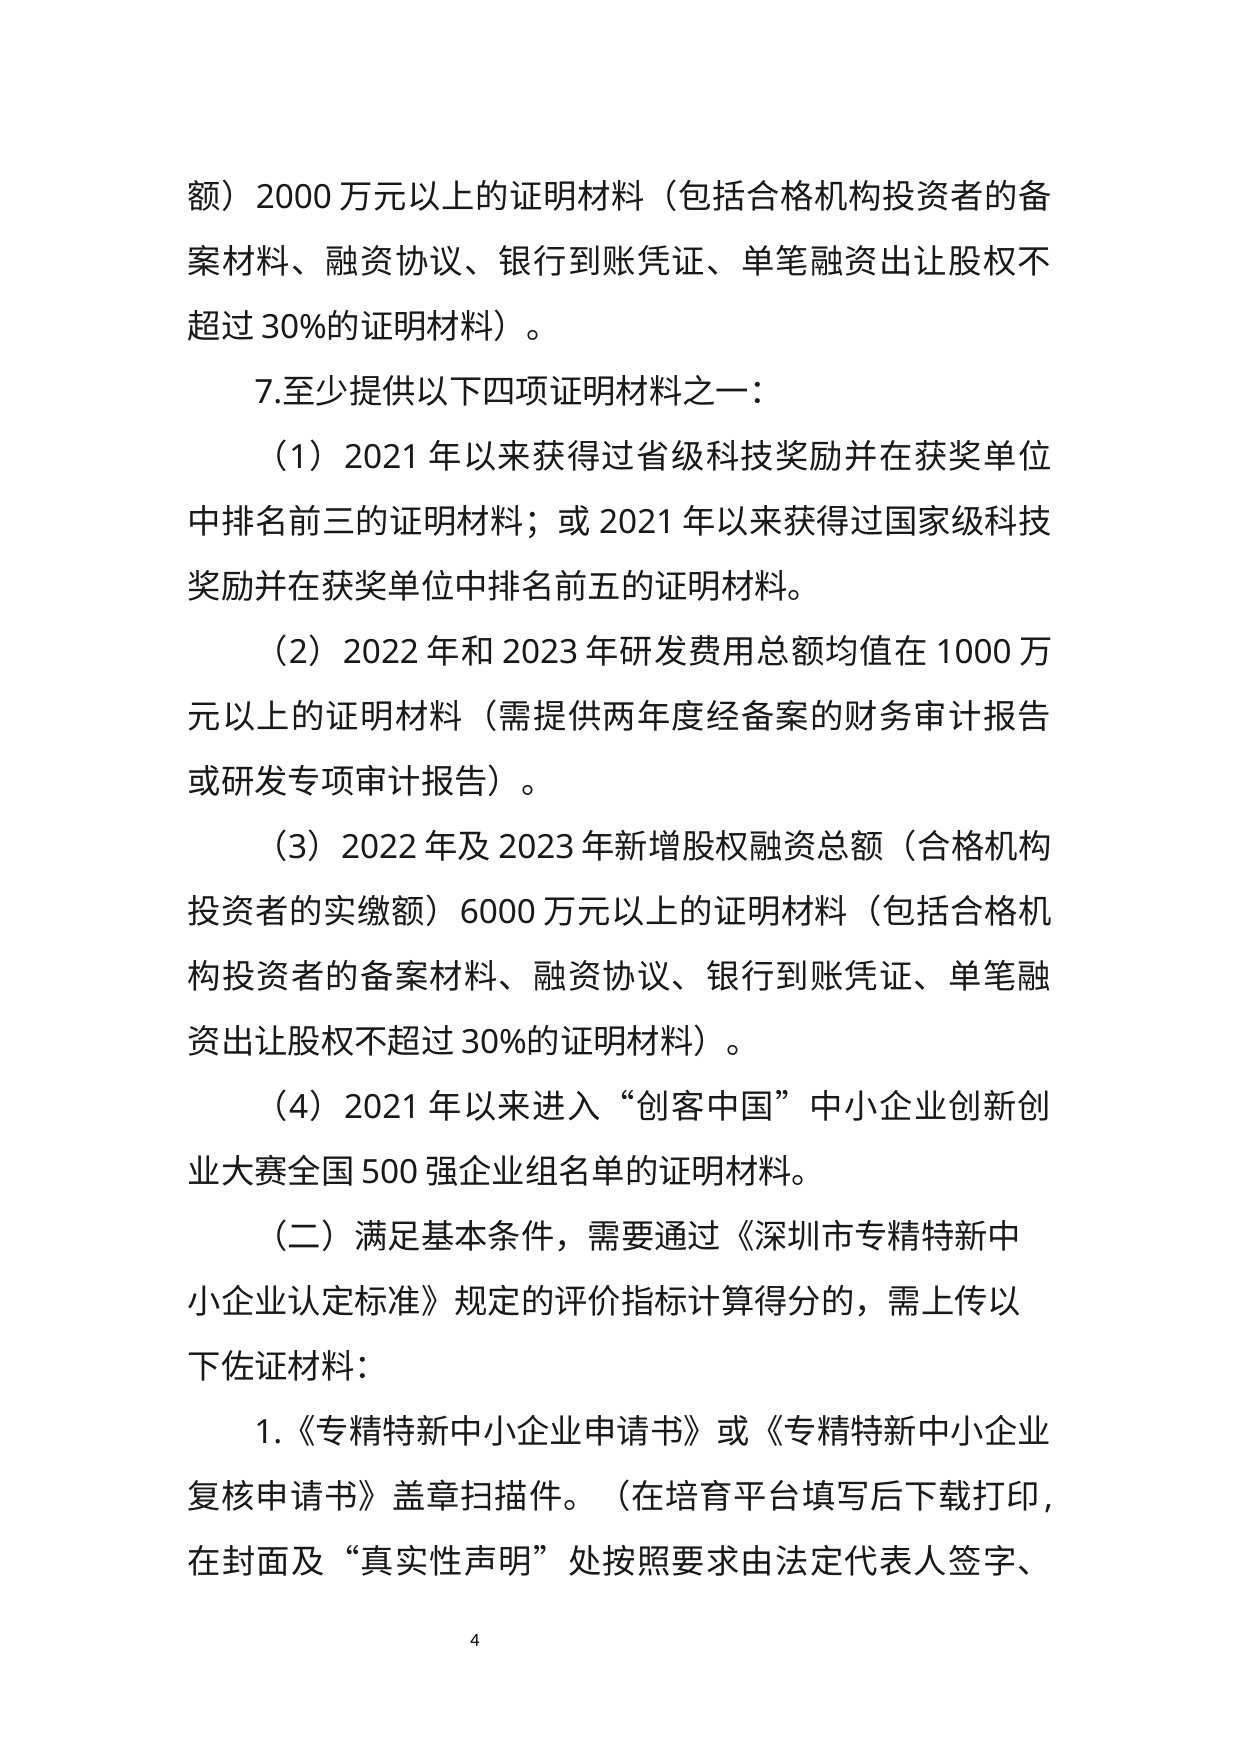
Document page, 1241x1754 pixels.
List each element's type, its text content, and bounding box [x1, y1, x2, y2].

text （4）2021年以来进入“创客中国”中小企业创新创业大赛全国500强企业组名单的证明材料。 [187, 1072, 1053, 1202]
text （3）2022年及2023年新增股权融资总额（合格机构投资者的实缴额）6000万元以上的证明材料（包括合格机构投资者的备案材料、融资协议、银行到账凭证、单笔融资出让股权不超过30%的证明材料）。 [187, 812, 1053, 1072]
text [187, 162, 1053, 357]
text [187, 1397, 1053, 1592]
text 7.至少提供以下四项证明材料之一： [187, 357, 1053, 422]
text （2）2022年和2023年研发费用总额均值在1000万元以上的证明材料（需提供两年度经备案的财务审计报告或研发专项审计报告）。 [187, 617, 1053, 812]
text （1）2021年以来获得过省级科技奖励并在获奖单位中排名前三的证明材料；或2021年以来获得过国家级科技奖励并在获奖单位中排名前五的证明材料。 [187, 422, 1053, 617]
text （二）满足基本条件，需要通过《深圳市专精特新中小企业认定标准》规定的评价指标计算得分的，需上传以下佐证材料： [187, 1202, 1053, 1397]
